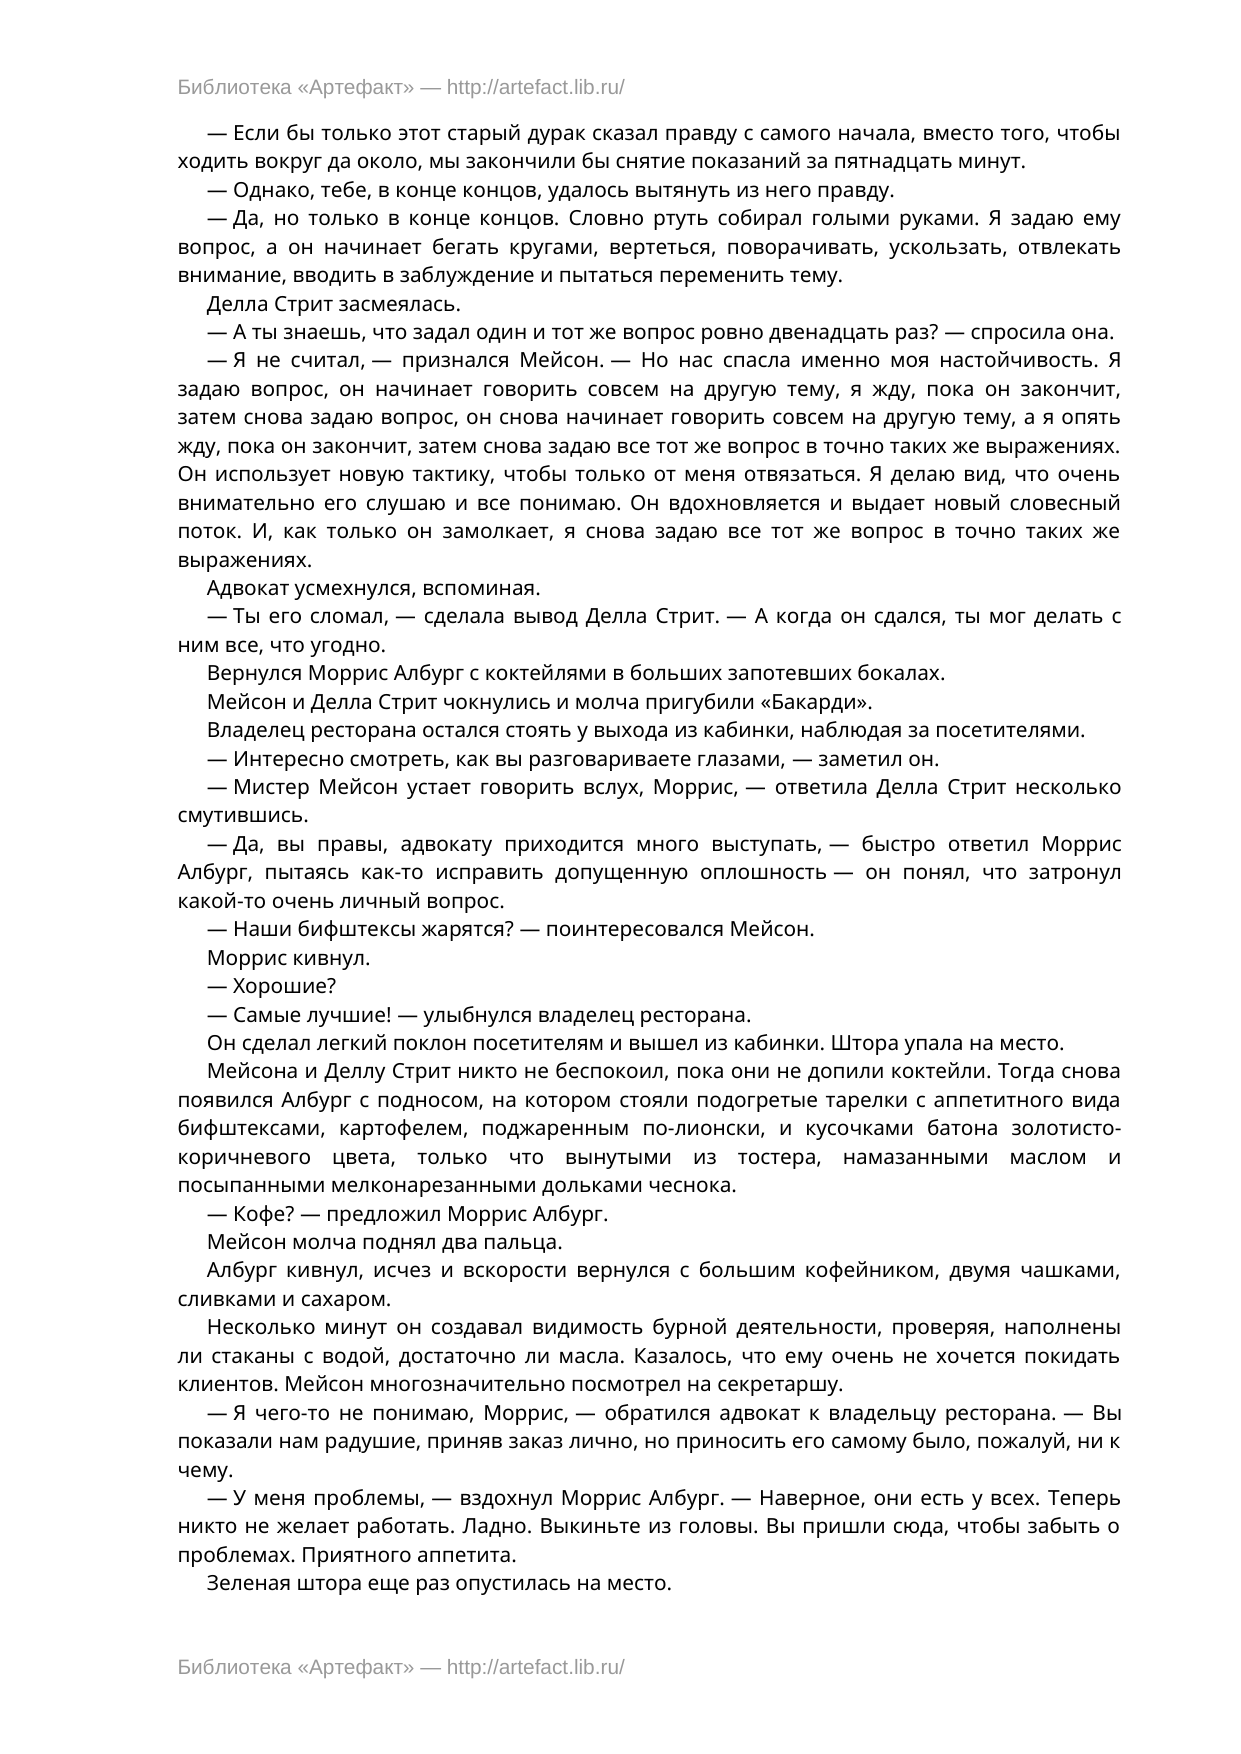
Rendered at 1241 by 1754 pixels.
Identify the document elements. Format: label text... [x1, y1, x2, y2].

text — Хорошие? [177, 971, 1122, 1000]
text — Мистер Мейсон устает говорить вслух, Моррис, — ответила Делла Стрит несколько смутившись. [177, 772, 1122, 829]
text Моррис кивнул. [177, 943, 1122, 971]
text — Самые лучшие! — улыбнулся владелец ресторана. [177, 1000, 1122, 1028]
text — А ты знаешь, что задал один и тот же вопрос ровно двенадцать раз? — спросила она. [177, 317, 1122, 346]
text Вернулся Моррис Албург с коктейлями в больших запотевших бокалах. [177, 658, 1122, 687]
text — Кофе? — предложил Моррис Албург. [177, 1199, 1122, 1227]
text Несколько минут он создавал видимость бурной деятельности, проверяя, наполнены ли стаканы с водой, достаточно ли масла. Казалось, что ему очень не хочется покидать клиентов. Мейсон многозначительно посмотрел на секретаршу. [177, 1312, 1122, 1398]
text Делла Стрит засмеялась. [177, 289, 1122, 317]
text — Да, но только в конце концов. Словно ртуть собирал голыми руками. Я задаю ему вопрос, а он начинает бегать кругами, вертеться, поворачивать, ускользать, отвлекать внимание, вводить в заблуждение и пытаться переменить тему. [177, 203, 1122, 289]
text Албург кивнул, исчез и вскорости вернулся с большим кофейником, двумя чашками, сливками и сахаром. [177, 1256, 1122, 1312]
text — Я чего-то не понимаю, Моррис, — обратился адвокат к владельцу ресторана. — Вы показали нам радушие, приняв заказ лично, но приносить его самому было, пожалуй, ни к чему. [177, 1398, 1122, 1483]
text Адвокат усмехнулся, вспоминая. [177, 573, 1122, 602]
text Мейсон и Делла Стрит чокнулись и молча пригубили «Бакарди». [177, 687, 1122, 715]
text Он сделал легкий поклон посетителям и вышел из кабинки. Штора упала на место. [177, 1028, 1122, 1057]
text — Я не считал, — признался Мейсон. — Но нас спасла именно моя настойчивость. Я задаю вопрос, он начинает говорить совсем на другую тему, я жду, пока он закончит, затем снова задаю вопрос, он снова начинает говорить совсем на другую тему, а я опять жду, пока он закончит, затем снова задаю все тот же вопрос в точно таких же выражениях. Он использует новую тактику, чтобы только от меня отвязаться. Я делаю вид, что очень внимательно его слушаю и все понимаю. Он вдохновляется и выдает новый словесный поток. И, как только он замолкает, я снова задаю все тот же вопрос в точно таких же выражениях. [177, 346, 1122, 573]
text — Если бы только этот старый дурак сказал правду с самого начала, вместо того, чтобы ходить вокруг да около, мы закончили бы снятие показаний за пятнадцать минут. [177, 118, 1122, 175]
text Мейсон молча поднял два пальца. [177, 1227, 1122, 1256]
text — Ты его сломал, — сделала вывод Делла Стрит. — А когда он сдался, ты мог делать с ним все, что угодно. [177, 602, 1122, 658]
text — Однако, тебе, в конце концов, удалось вытянуть из него правду. [177, 175, 1122, 203]
text — Наши бифштексы жарятся? — поинтересовался Мейсон. [177, 914, 1122, 943]
text Владелец ресторана остался стоять у выхода из кабинки, наблюдая за посетителями. [177, 715, 1122, 744]
text — Да, вы правы, адвокату приходится много выступать, — быстро ответил Моррис Албург, пытаясь как-то исправить допущенную оплошность — он понял, что затронул какой-то очень личный вопрос. [177, 829, 1122, 914]
text Зеленая штора еще раз опустилась на место. [177, 1568, 1122, 1597]
text — Интересно смотреть, как вы разговариваете глазами, — заметил он. [177, 744, 1122, 772]
text — У меня проблемы, — вздохнул Моррис Албург. — Наверное, они есть у всех. Теперь никто не желает работать. Ладно. Выкиньте из головы. Вы пришли сюда, чтобы забыть о проблемах. Приятного аппетита. [177, 1483, 1122, 1568]
text Мейсона и Деллу Стрит никто не беспокоил, пока они не допили коктейли. Тогда снова появился Албург с подносом, на котором стояли подогретые тарелки с аппетитного вида бифштексами, картофелем, поджаренным по-лионски, и кусочками батона золотисто-коричневого цвета, только что вынутыми из тостера, намазанными маслом и посыпанными мелконарезанными дольками чеснока. [177, 1057, 1122, 1199]
